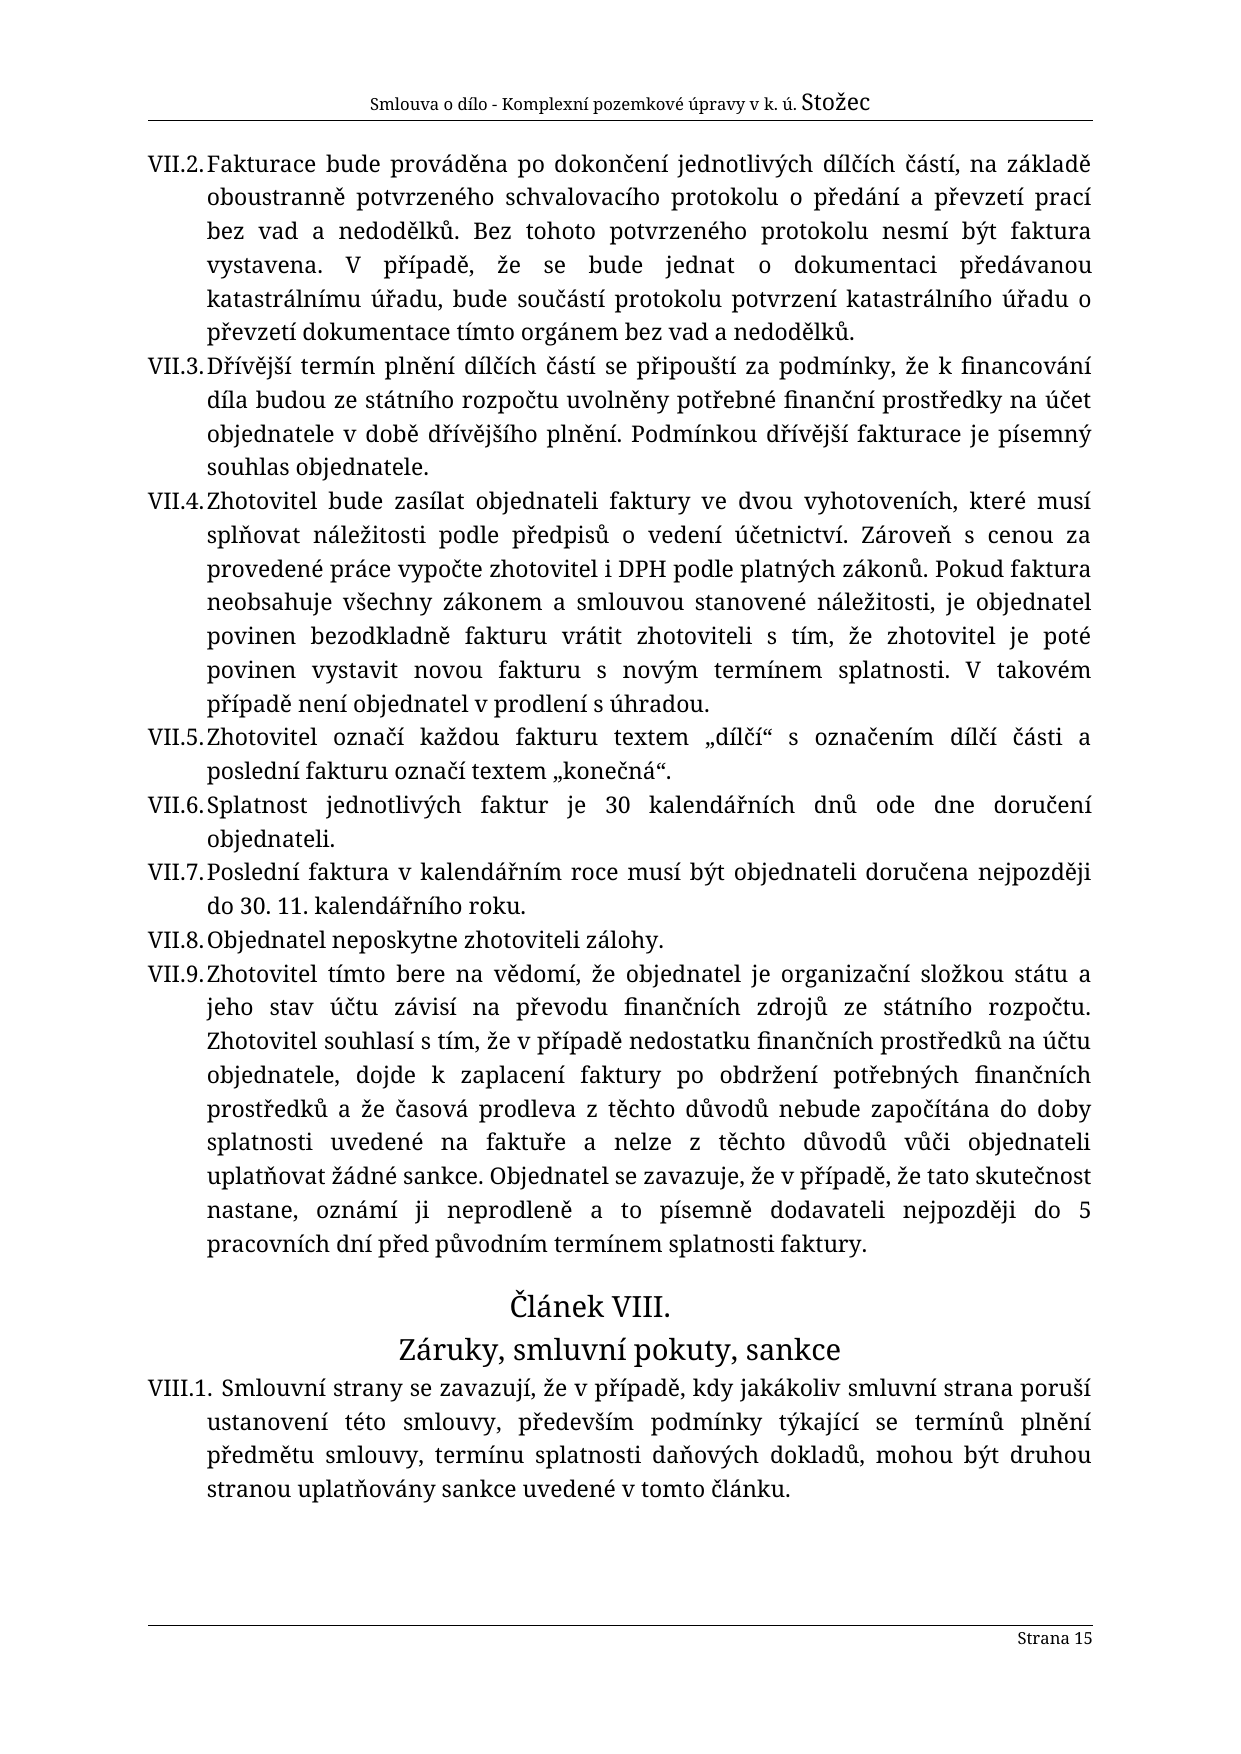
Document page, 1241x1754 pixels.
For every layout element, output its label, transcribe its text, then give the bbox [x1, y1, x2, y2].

list Zhotovitel tímto bere na vědomí, že objednatel je organizační složkou státu a jeho stav účtu závisí na převodu finančních zdrojů ze státního rozpočtu. Zhotovitel souhlasí s tím, že v případě nedostatku finančních prostředků na účtu objednatele, dojde k zaplacení faktury po obdržení potřebných finančních prostředků a že časová prodleva z těchto důvodů nebude započítána do doby splatnosti uvedené na faktuře a nelze z těchto důvodů vůči objednateli uplatňovat žádné sankce. Objednatel se zavazuje, že v případě, že tato skutečnost nastane, oznámí ji neprodleně a to písemně dodavateli nejpozději do 5 pracovních dní před původním termínem splatnosti faktury. [148, 958, 1093, 1259]
list Objednatel neposkytne zhotoviteli zálohy. [148, 924, 1093, 955]
list Fakturace bude prováděna po dokončení jednotlivých dílčích částí, na základě oboustranně potvrzeného schvalovacího protokolu o předání a převzetí prací bez vad a nedodělků. Bez tohoto potvrzeného protokolu nesmí být faktura vystavena. V případě, že se bude jednat o dokumentaci předávanou katastrálnímu úřadu, bude součástí protokolu potvrzení katastrálního úřadu o převzetí dokumentace tímto orgánem bez vad a nedodělků. [148, 148, 1093, 348]
subtitle Záruky, smluvní pokuty, sankce [148, 1286, 1093, 1369]
list Smlouvní strany se zavazují, že v případě, kdy jakákoliv smluvní strana poruší ustanovení této smlouvy, především podmínky týkající se termínů plnění předmětu smlouvy, termínu splatnosti daňových dokladů, mohou být druhou stranou uplatňovány sankce uvedené v tomto článku. [148, 1372, 1093, 1504]
list Zhotovitel bude zasílat objednateli faktury ve dvou vyhotoveních, které musí splňovat náležitosti podle předpisů o vedení účetnictví. Zároveň s cenou za provedené práce vypočte zhotovitel i DPH podle platných zákonů. Pokud faktura neobsahuje všechny zákonem a smlouvou stanovené náležitosti, je objednatel povinen bezodkladně fakturu vrátit zhotoviteli s tím, že zhotovitel je poté povinen vystavit novou fakturu s novým termínem splatnosti. V takovém případě není objednatel v prodlení s úhradou. [148, 485, 1093, 719]
list Dřívější termín plnění dílčích částí se připouští za podmínky, že k financování díla budou ze státního rozpočtu uvolněny potřebné finanční prostředky na účet objednatele v době dřívějšího plnění. Podmínkou dřívější fakturace je písemný souhlas objednatele. [148, 350, 1093, 483]
list Splatnost jednotlivých faktur je 30 kalendářních dnů ode dne doručení objednateli. [148, 789, 1093, 854]
list Poslední faktura v kalendářním roce musí být objednateli doručena nejpozději do 30. 11. kalendářního roku. [148, 856, 1093, 921]
list Zhotovitel označí každou fakturu textem „dílčí“ s označením dílčí části a poslední fakturu označí textem „konečná“. [148, 721, 1093, 786]
